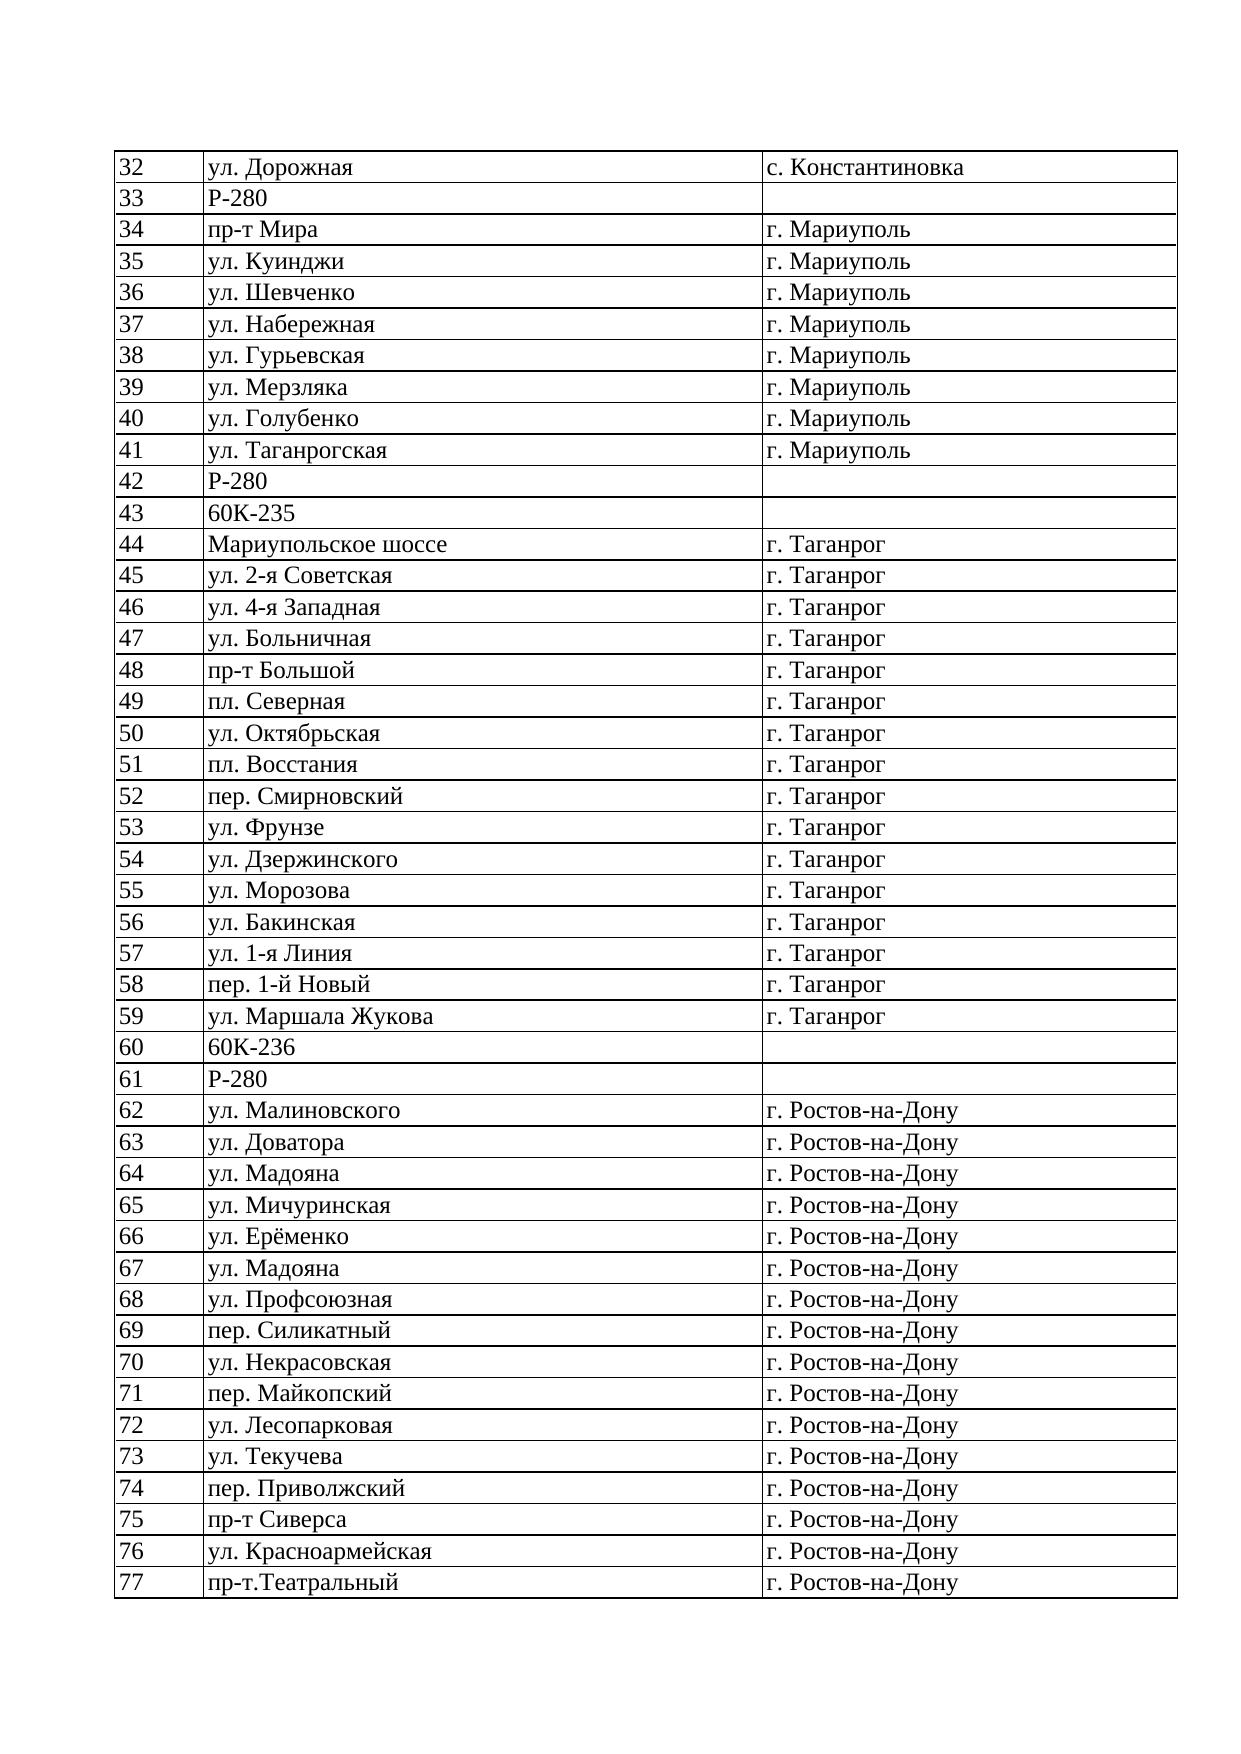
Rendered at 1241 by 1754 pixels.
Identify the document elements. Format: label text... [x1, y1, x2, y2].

table_cell ул. Доватора [204, 1127, 762, 1157]
table_cell 49 [115, 686, 203, 716]
table_cell 57 [115, 938, 203, 968]
table_cell ул. Мадояна [204, 1253, 762, 1282]
table_cell 39 [115, 371, 203, 402]
table_cell 55 [115, 875, 203, 905]
table_cell ул. Бакинская [204, 907, 762, 936]
table_cell 68 [115, 1284, 203, 1314]
table_cell ул. Больничная [204, 623, 762, 653]
table_cell 33 [115, 183, 203, 213]
table_cell 46 [115, 591, 203, 622]
table_cell 34 [115, 214, 203, 244]
table_cell г. Таганрог [763, 685, 1177, 716]
table_cell Мариупольское шоссе [204, 529, 762, 559]
table_cell пр-т Сиверса [204, 1504, 762, 1534]
table_cell пр-т Мира [204, 215, 762, 244]
table_cell 77 [115, 1567, 203, 1597]
table_cell Р-280 [204, 183, 762, 213]
table_cell 47 [115, 623, 203, 653]
table_cell 52 [115, 780, 203, 811]
table_cell г. Ростов-на-Дону [763, 1566, 1177, 1597]
table_cell 65 [115, 1189, 203, 1219]
table_cell пер. Смирновский [204, 781, 762, 811]
table_cell ул. Дзержинского [204, 844, 762, 873]
table_cell 73 [115, 1441, 203, 1471]
table_cell пер. Приволжский [204, 1473, 762, 1503]
table_cell г. Мариуполь [763, 339, 1177, 370]
table_cell г. Таганрог [763, 559, 1177, 590]
table_cell ул. Красноармейская [204, 1536, 762, 1566]
table_cell Р-280 [204, 466, 762, 496]
table_cell пер. Силикатный [204, 1316, 762, 1345]
table_cell ул. Маршала Жукова [204, 1001, 762, 1031]
table_cell 42 [115, 466, 203, 496]
table_cell г. Ростов-на-Дону [763, 1283, 1177, 1314]
table_cell г. Мариуполь [763, 370, 1177, 402]
table_cell г. Мариуполь [763, 276, 1177, 307]
table_cell ул. Мичуринская [204, 1190, 762, 1219]
table_cell ул. Голубенко [204, 403, 762, 433]
table_cell 36 [115, 277, 203, 307]
table_cell 75 [115, 1504, 203, 1534]
table_cell г. Мариуполь [763, 402, 1177, 433]
table_cell 70 [115, 1346, 203, 1377]
table_cell с. Константиновка [763, 152, 1177, 181]
table_cell г. Ростов-на-Дону [763, 1251, 1177, 1282]
table_cell г. Таганрог [763, 999, 1177, 1031]
table_cell ул. Набережная [204, 309, 762, 339]
table_cell г. Мариуполь [763, 244, 1177, 276]
table_cell г. Таганрог [763, 748, 1177, 779]
table_cell г. Таганрог [763, 811, 1177, 842]
table_cell пер. 1-й Новый [204, 970, 762, 999]
table_cell г. Таганрог [763, 874, 1177, 905]
table_cell г. Ростов-на-Дону [763, 1314, 1177, 1345]
table_cell 35 [115, 245, 203, 276]
table_cell 60К-236 [204, 1032, 762, 1062]
table_cell 41 [115, 434, 203, 464]
table_cell пр-т Большой [204, 655, 762, 685]
table_cell 48 [115, 654, 203, 685]
table_cell г. Ростов-на-Дону [763, 1503, 1177, 1534]
table_cell ул. 2-я Советская [204, 561, 762, 590]
table_cell ул. Текучева [204, 1441, 762, 1471]
table_cell 54 [115, 843, 203, 873]
table_cell г. Таганрог [763, 779, 1177, 811]
table_cell [763, 1031, 1177, 1062]
table_cell 53 [115, 812, 203, 842]
table_cell [763, 465, 1177, 496]
table_cell [763, 181, 1177, 213]
table_cell ул. Лесопарковая [204, 1410, 762, 1440]
table_cell г. Ростов-на-Дону [763, 1408, 1177, 1440]
table_cell ул. Ерёменко [204, 1221, 762, 1251]
table_cell 32 [115, 152, 203, 181]
table_cell 44 [115, 529, 203, 559]
table_cell г. Ростов-на-Дону [763, 1440, 1177, 1471]
table_cell пер. Майкопский [204, 1378, 762, 1408]
table_cell ул. Фрунзе [204, 812, 762, 842]
table_cell 72 [115, 1409, 203, 1440]
table_cell г. Ростов-на-Дону [763, 1094, 1177, 1125]
table_cell г. Ростов-на-Дону [763, 1471, 1177, 1503]
table_cell г. Ростов-на-Дону [763, 1188, 1177, 1219]
table_cell г. Ростов-на-Дону [763, 1345, 1177, 1377]
table_cell г. Таганрог [763, 842, 1177, 873]
table_cell ул. Дорожная [204, 152, 762, 181]
table_cell пл. Северная [204, 686, 762, 716]
table_cell г. Ростов-на-Дону [763, 1125, 1177, 1157]
table_cell пл. Восстания [204, 749, 762, 779]
table_cell ул. Шевченко [204, 277, 762, 307]
table_cell ул. Профсоюзная [204, 1284, 762, 1314]
table_cell пр-т.Театральный [204, 1567, 762, 1597]
table_cell г. Таганрог [763, 653, 1177, 685]
table_cell 63 [115, 1126, 203, 1157]
table_cell 67 [115, 1252, 203, 1282]
table_cell 50 [115, 717, 203, 748]
table_cell ул. Гурьевская [204, 340, 762, 370]
table_cell г. Таганрог [763, 528, 1177, 559]
table_cell 62 [115, 1095, 203, 1125]
table_cell Р-280 [204, 1064, 762, 1094]
table_cell ул. Куинджи [204, 246, 762, 276]
table_cell ул. Морозова [204, 875, 762, 905]
table_cell г. Мариуполь [763, 433, 1177, 464]
table_cell ул. 1-я Линия [204, 938, 762, 968]
table_cell 61 [115, 1063, 203, 1094]
table_cell 43 [115, 497, 203, 527]
table_cell 71 [115, 1378, 203, 1408]
table_cell 76 [115, 1535, 203, 1566]
table_cell ул. Мадояна [204, 1158, 762, 1188]
table_cell 51 [115, 749, 203, 779]
table_cell 37 [115, 308, 203, 339]
table_cell г. Таганрог [763, 590, 1177, 622]
table_cell 38 [115, 340, 203, 370]
table_cell ул. Мерзляка [204, 372, 762, 402]
table_cell 60 [115, 1032, 203, 1062]
table_cell г. Таганрог [763, 936, 1177, 968]
table_cell г. Таганрог [763, 622, 1177, 653]
table_cell 60К-235 [204, 498, 762, 527]
table_cell г. Ростов-на-Дону [763, 1157, 1177, 1188]
table_cell 59 [115, 1000, 203, 1031]
table_cell ул. 4-я Западная [204, 592, 762, 622]
table_cell г. Ростов-на-Дону [763, 1377, 1177, 1408]
table_cell 74 [115, 1472, 203, 1503]
table_cell [763, 1062, 1177, 1094]
table_cell 45 [115, 560, 203, 590]
table_cell ул. Некрасовская [204, 1347, 762, 1377]
table_cell г. Ростов-на-Дону [763, 1534, 1177, 1566]
table_cell 66 [115, 1221, 203, 1251]
table_cell 58 [115, 969, 203, 999]
table_cell г. Таганрог [763, 716, 1177, 748]
table_cell ул. Октябрьская [204, 718, 762, 748]
table_cell 56 [115, 906, 203, 936]
table_cell г. Таганрог [763, 905, 1177, 936]
table_cell г. Мариуполь [763, 213, 1177, 244]
table_cell 64 [115, 1158, 203, 1188]
table_cell г. Таганрог [763, 968, 1177, 999]
table_cell 40 [115, 403, 203, 433]
table_cell г. Ростов-на-Дону [763, 1220, 1177, 1251]
table_cell ул. Таганрогская [204, 435, 762, 464]
table_cell г. Мариуполь [763, 307, 1177, 339]
table_cell [763, 496, 1177, 527]
table_cell ул. Малиновского [204, 1095, 762, 1125]
table_cell 69 [115, 1315, 203, 1345]
